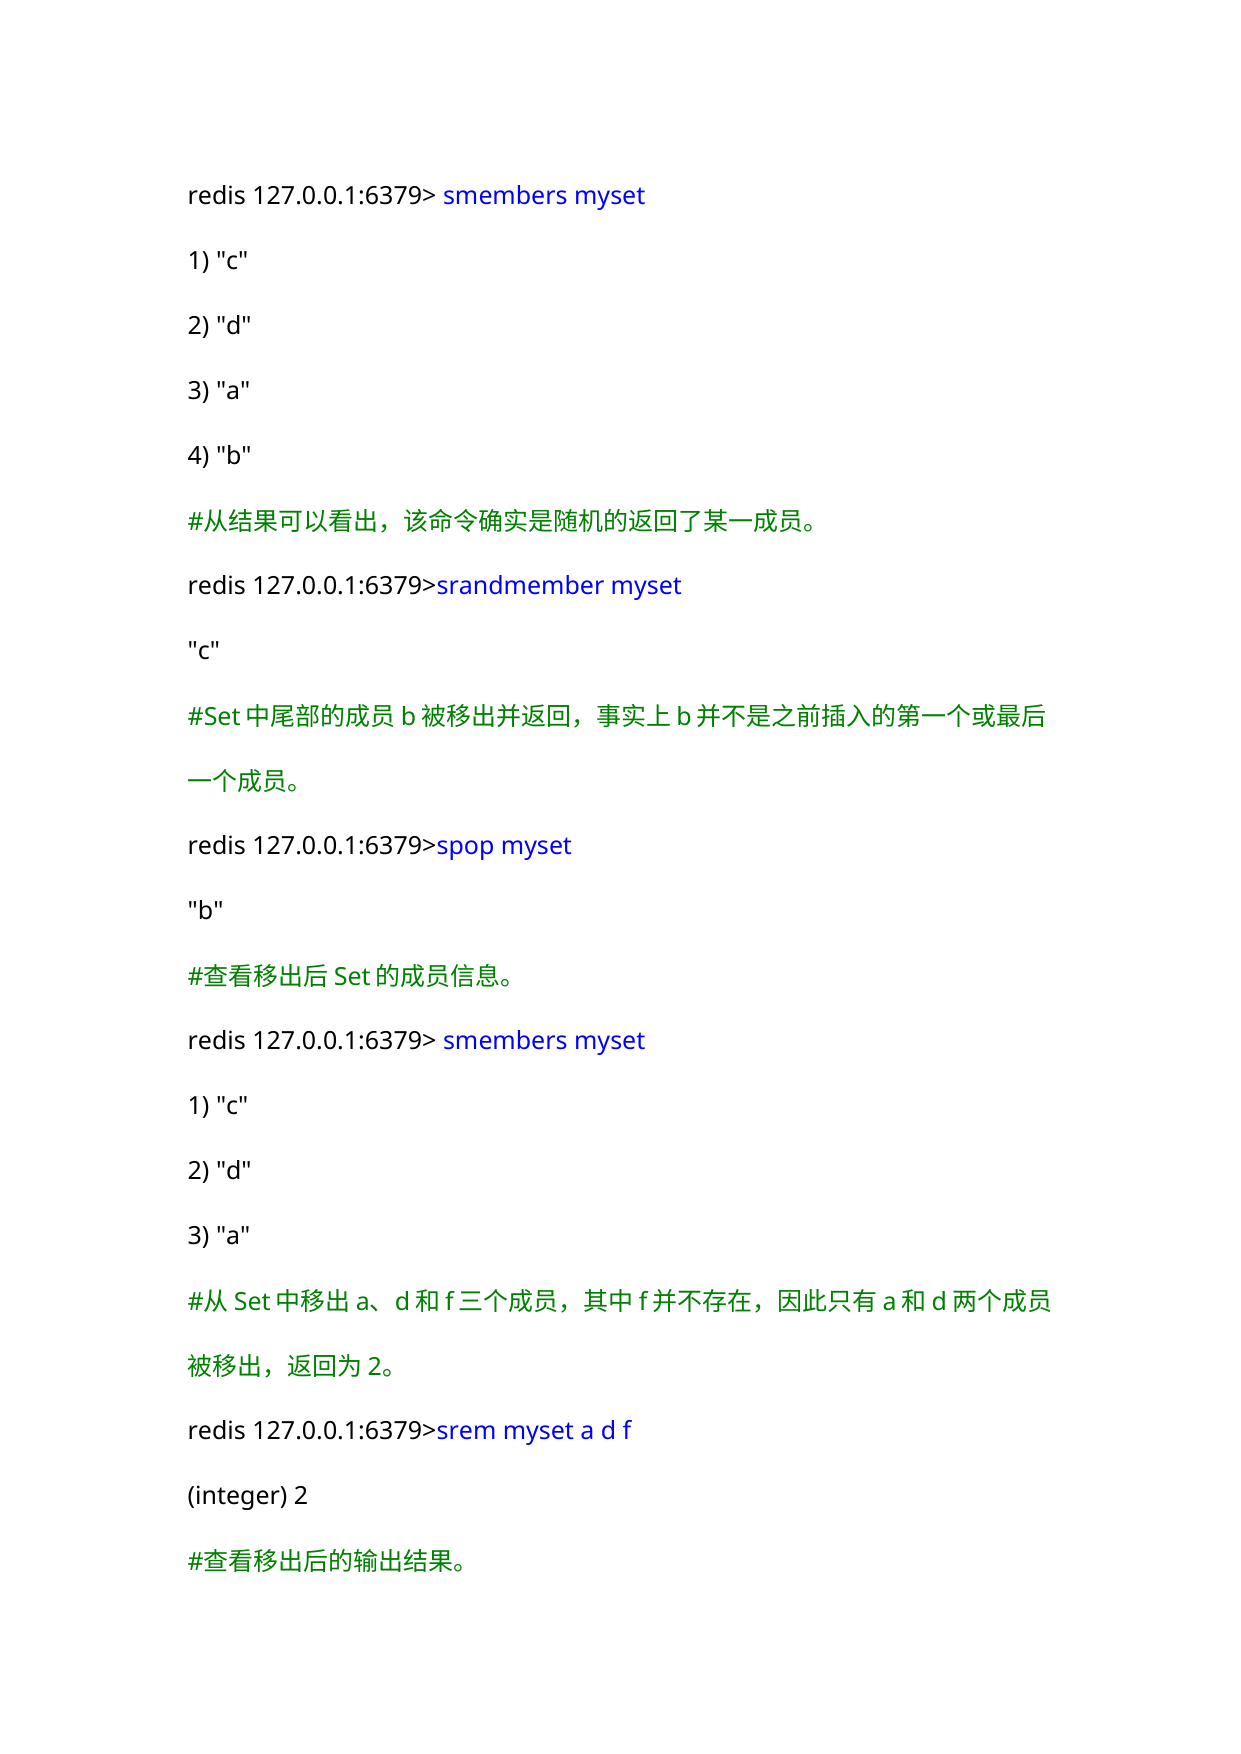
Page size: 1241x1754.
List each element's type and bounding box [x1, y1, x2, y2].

text [187, 162, 1053, 1592]
